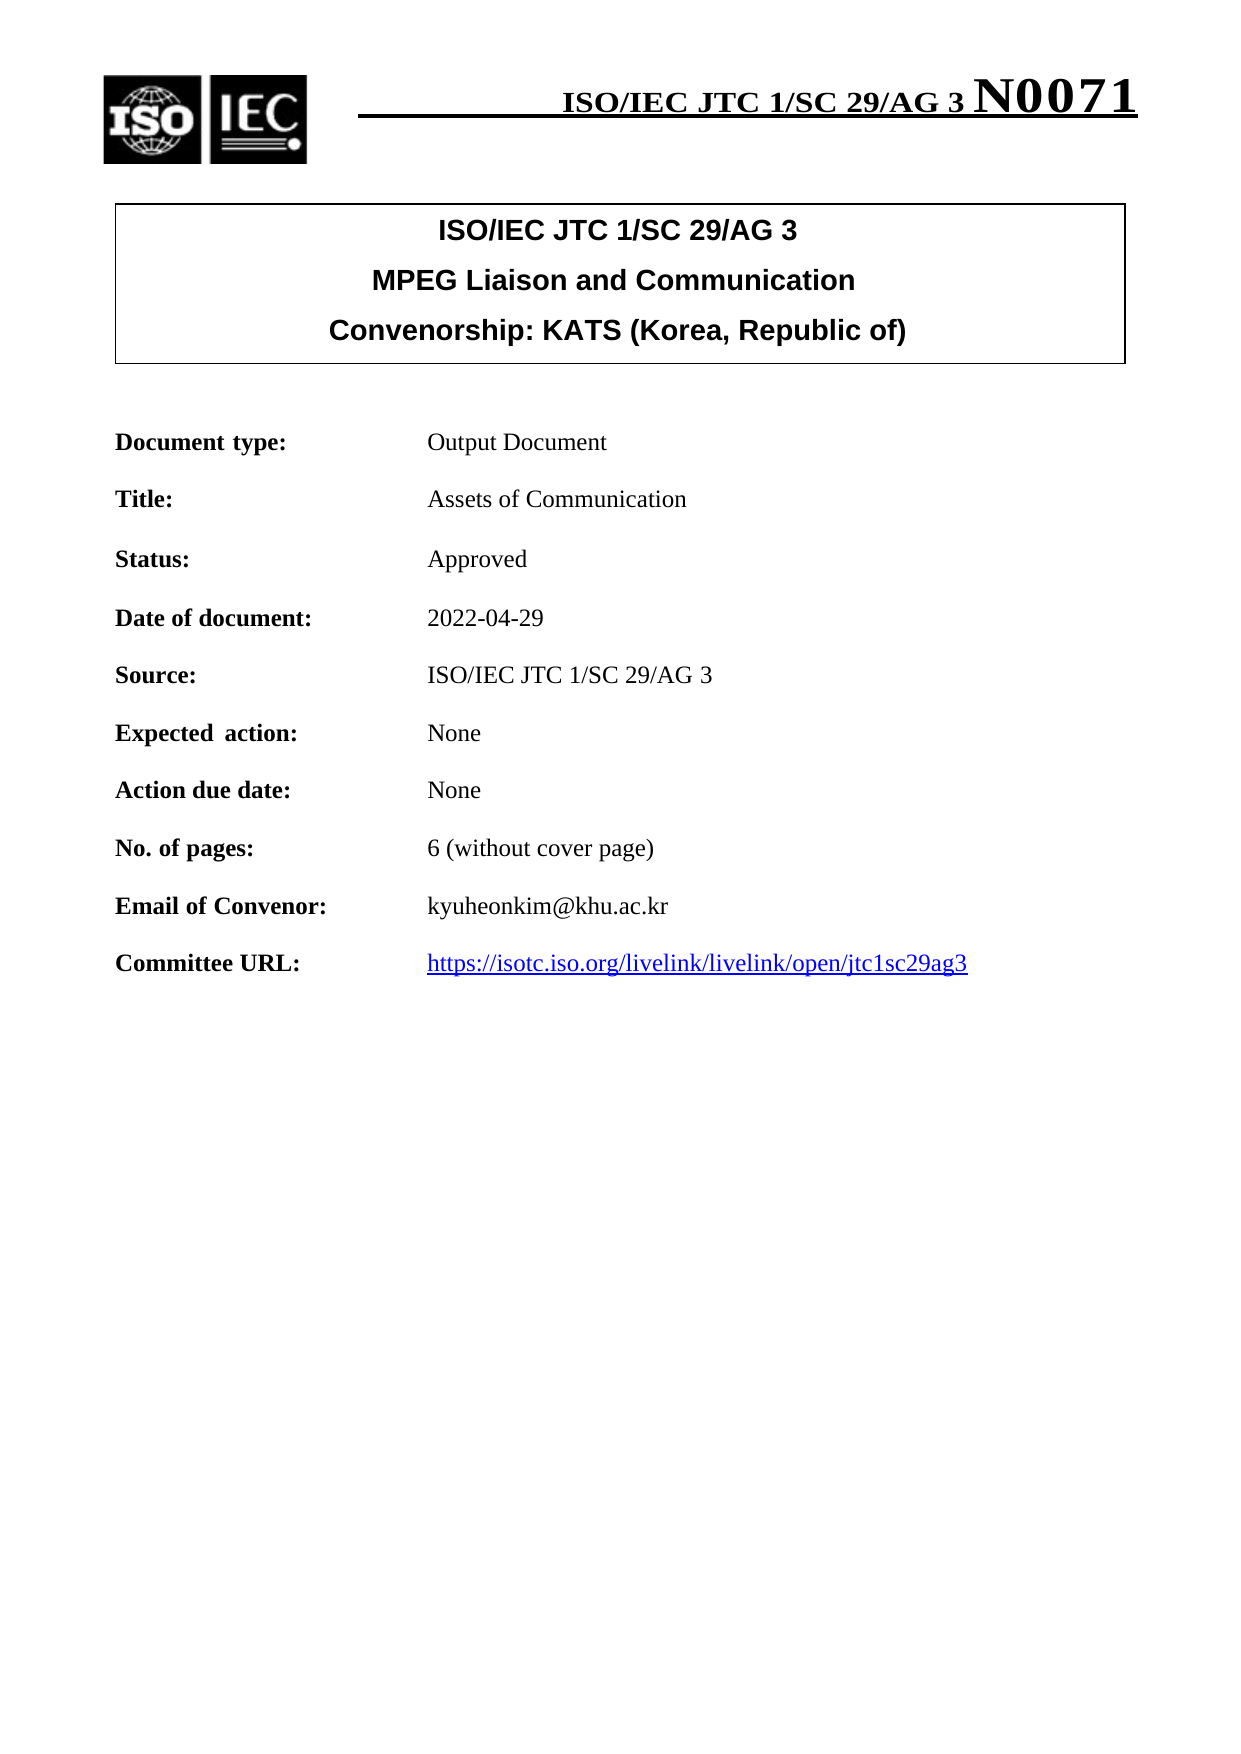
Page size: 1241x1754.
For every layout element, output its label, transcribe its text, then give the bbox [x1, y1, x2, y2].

subtitle Action due date: None [115, 776, 1138, 804]
text Date of document: 2022-04-29 [115, 603, 1138, 632]
text No. of pages: 6 (without cover page) [115, 833, 1138, 862]
text Title: Assets of Communication [115, 484, 1116, 513]
text Status: Approved [115, 544, 1116, 573]
subtitle Expected action: None [115, 718, 1138, 747]
picture [103, 75, 308, 164]
text Source: ISO/IEC JTC 1/SC 29/AG 3 [115, 660, 1138, 689]
text Document type: Output Document [115, 427, 1138, 455]
text Email of Convenor: kyuheonkim@khu.ac.kr [115, 891, 1138, 919]
title ISO/IEC JTC 1/SC 29/AG 3 N0071 [228, 66, 1138, 123]
text Committee URL: https://isotc.iso.org/livelink/livelink/open/jtc1sc29ag3 [115, 948, 1138, 977]
